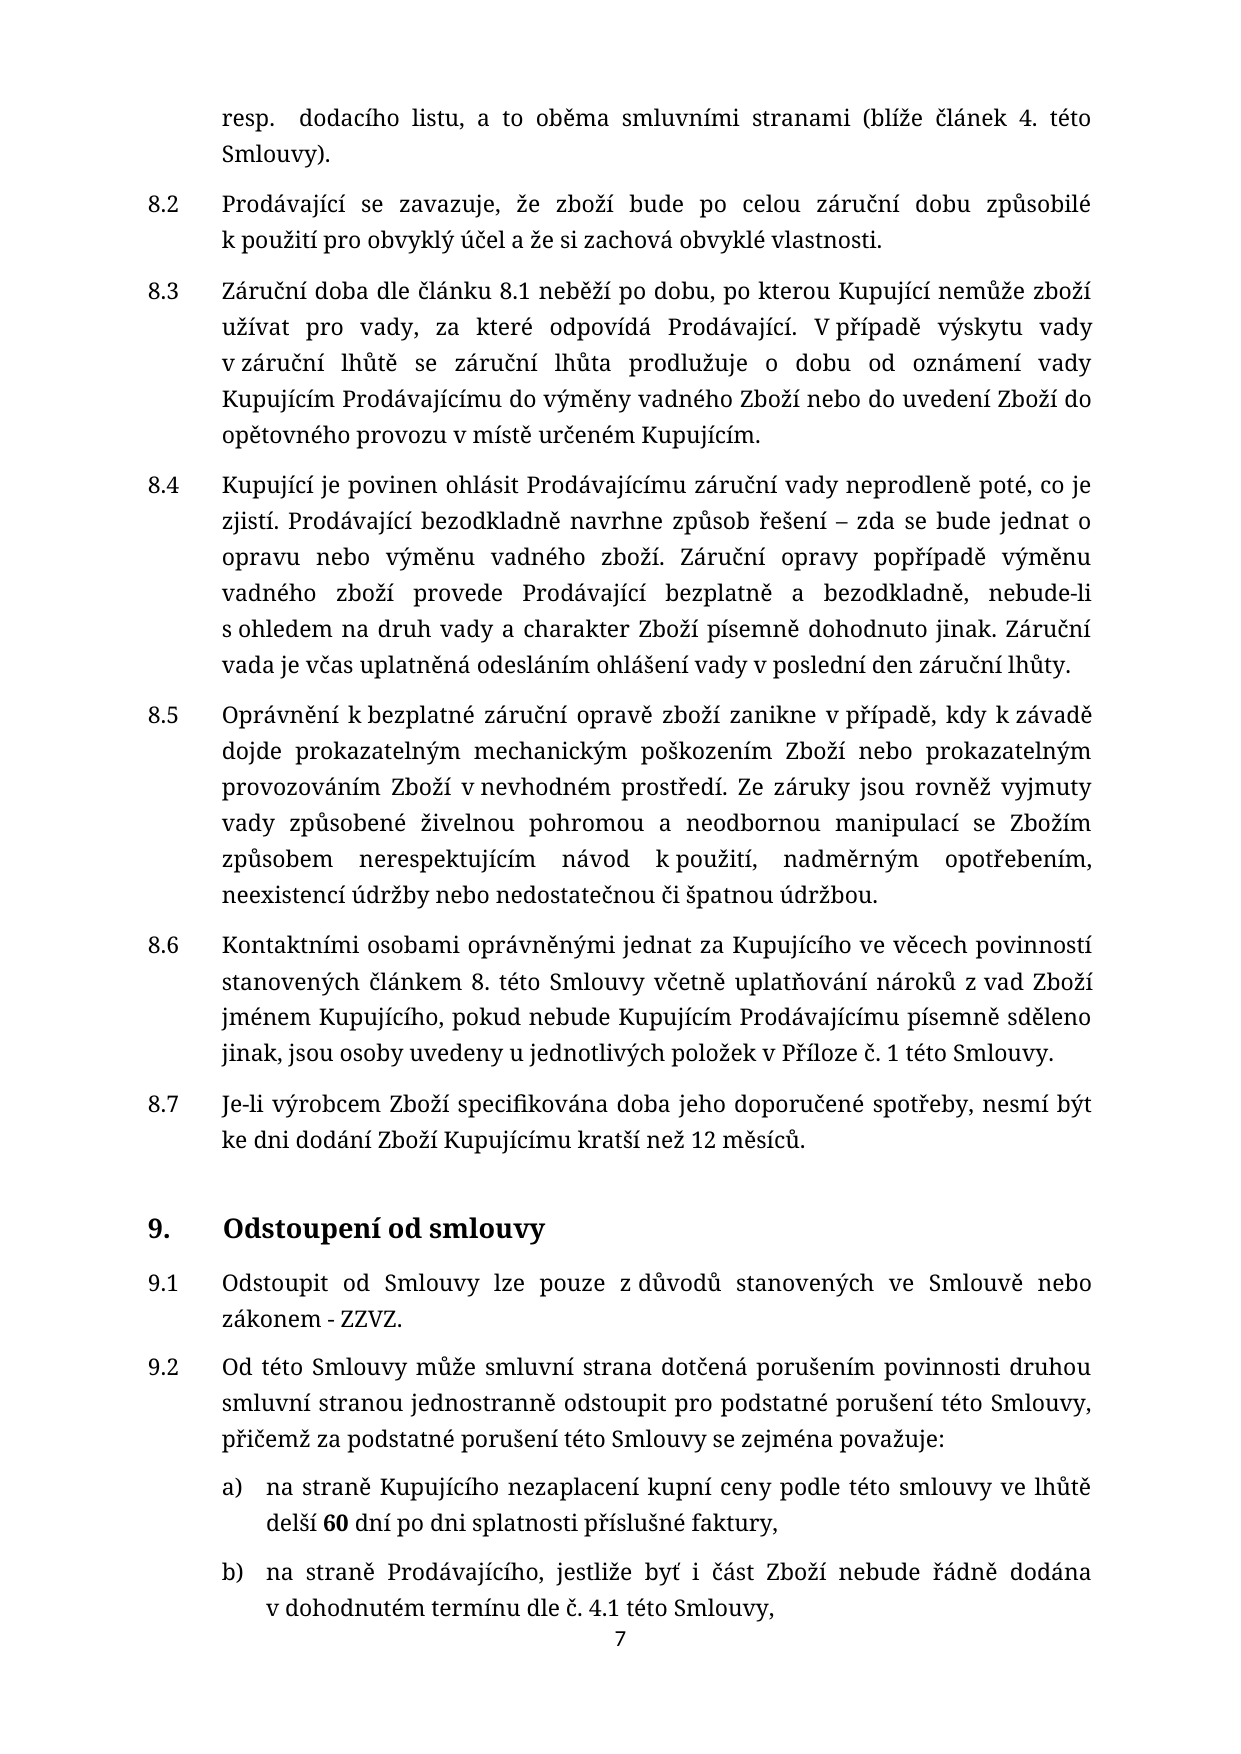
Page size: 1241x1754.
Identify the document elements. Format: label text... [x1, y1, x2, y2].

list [148, 102, 1092, 169]
list Je-li výrobcem Zboží specifikována doba jeho doporučené spotřeby, nesmí být ke dni dodání Zboží Kupujícímu kratší než 12 měsíců. [148, 1088, 1092, 1155]
list Kontaktními osobami oprávněnými jednat za Kupujícího ve věcech povinností stanovených článkem 8. této Smlouvy včetně uplatňování nároků z vad Zboží jménem Kupujícího, pokud nebude Kupujícím Prodávajícímu písemně sděleno jinak, jsou osoby uvedeny u jednotlivých položek v Příloze č. 1 této Smlouvy. [148, 929, 1092, 1068]
list Prodávající se zavazuje, že zboží bude po celou záruční dobu způsobilé k použití pro obvyklý účel a že si zachová obvyklé vlastnosti. [148, 188, 1092, 256]
list Odstoupení od smlouvy [148, 1210, 1092, 1247]
list na straně Kupujícího nezaplacení kupní ceny podle této smlouvy ve lhůtě delší 60 dní po dni splatnosti příslušné faktury, [222, 1471, 1092, 1538]
list na straně Prodávajícího, jestliže byť i část Zboží nebude řádně dodána v dohodnutém termínu dle č. 4.1 této Smlouvy, [222, 1556, 1092, 1623]
list Kupující je povinen ohlásit Prodávajícímu záruční vady neprodleně poté, co je zjistí. Prodávající bezodkladně navrhne způsob řešení – zda se bude jednat o opravu nebo výměnu vadného zboží. Záruční opravy popřípadě výměnu vadného zboží provede Prodávající bezplatně a bezodkladně, nebude-li s ohledem na druh vady a charakter Zboží písemně dohodnuto jinak. Záruční vada je včas uplatněná odesláním ohlášení vady v poslední den záruční lhůty. [148, 469, 1092, 680]
list Oprávnění k bezplatné záruční opravě zboží zanikne v případě, kdy k závadě dojde prokazatelným mechanickým poškozením Zboží nebo prokazatelným provozováním Zboží v nevhodném prostředí. Ze záruky jsou rovněž vyjmuty vady způsobené živelnou pohromou a neodbornou manipulací se Zbožím způsobem nerespektujícím návod k použití, nadměrným opotřebením, neexistencí údržby nebo nedostatečnou či špatnou údržbou. [148, 699, 1092, 910]
list Odstoupit od Smlouvy lze pouze z důvodů stanovených ve Smlouvě nebo zákonem - ZZVZ. [148, 1267, 1092, 1334]
list Od této Smlouvy může smluvní strana dotčená porušením povinnosti druhou smluvní stranou jednostranně odstoupit pro podstatné porušení této Smlouvy, přičemž za podstatné porušení této Smlouvy se zejména považuje: [148, 1351, 1092, 1454]
list Záruční doba dle článku 8.1 neběží po dobu, po kterou Kupující nemůže zboží užívat pro vady, za které odpovídá Prodávající. V případě výskytu vady v záruční lhůtě se záruční lhůta prodlužuje o dobu od oznámení vady Kupujícím Prodávajícímu do výměny vadného Zboží nebo do uvedení Zboží do opětovného provozu v místě určeném Kupujícím. [148, 275, 1092, 450]
